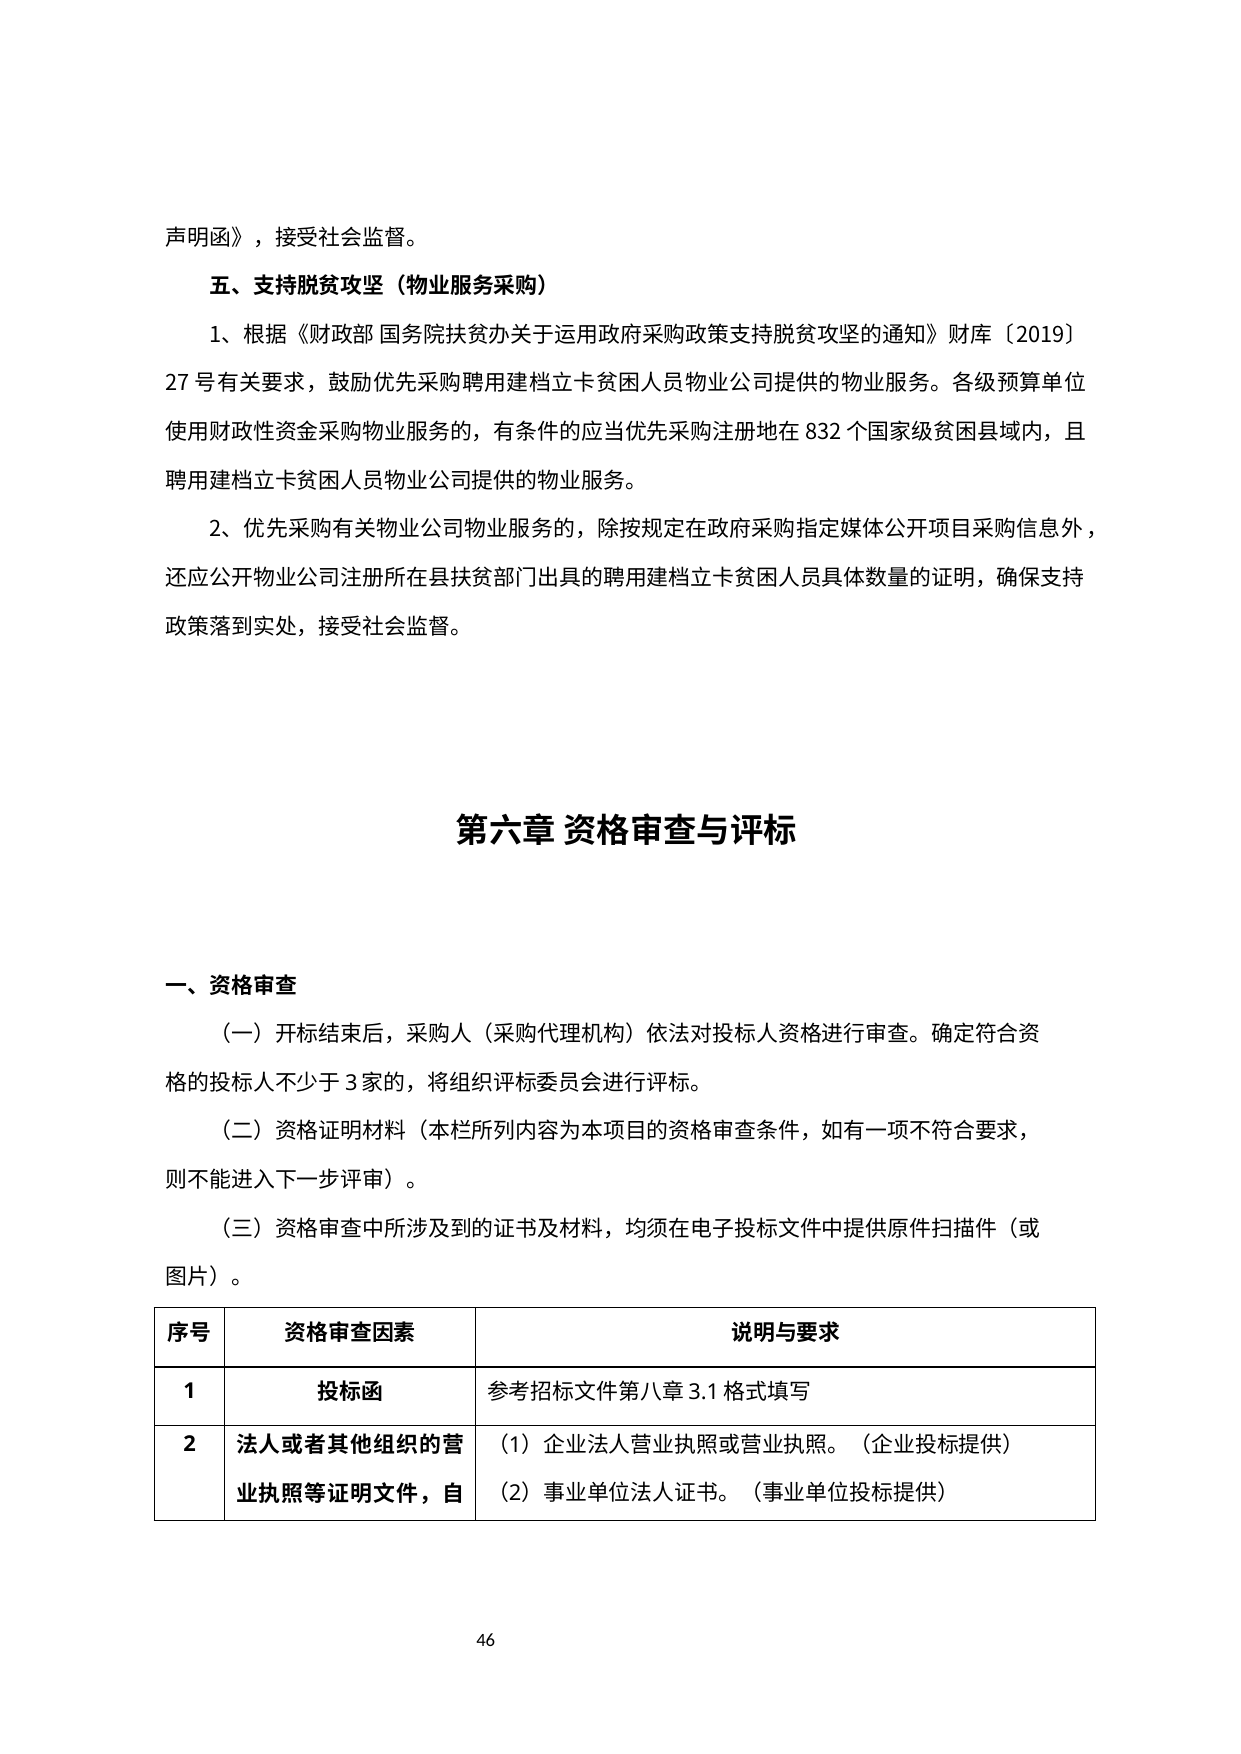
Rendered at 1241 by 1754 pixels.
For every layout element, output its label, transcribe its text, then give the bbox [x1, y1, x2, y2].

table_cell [225, 1426, 475, 1520]
table_cell 参考招标文件第八章3.1格式填写 [476, 1368, 1095, 1425]
text 2、优先采购有关物业公司物业服务的，除按规定在政府采购指定媒体公开项目采购信息外，还应公开物业公司注册所在县扶贫部门出具的聘用建档立卡贫困人员具体数量的证明，确保支持政策落到实处，接受社会监督。 [165, 511, 1087, 641]
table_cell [476, 1426, 1095, 1520]
table_cell 投标函 [225, 1368, 475, 1425]
text 一、资格审查 [165, 968, 1087, 1000]
table_header 资格审查因素 [225, 1308, 475, 1366]
table_header 序号 [155, 1308, 224, 1366]
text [165, 219, 1087, 252]
table_header 说明与要求 [476, 1308, 1095, 1366]
text 第六章 资格审查与评标 [165, 796, 1087, 861]
table_cell 2 [155, 1426, 224, 1520]
text （一）开标结束后，采购人（采购代理机构）依法对投标人资格进行审查。确定符合资格的投标人不少于3家的，将组织评标委员会进行评标。 [165, 1016, 1043, 1097]
text 1、根据《财政部 国务院扶贫办关于运用政府采购政策支持脱贫攻坚的通知》财库〔2019〕27号有关要求，鼓励优先采购聘用建档立卡贫困人员物业公司提供的物业服务。各级预算单位使用财政性资金采购物业服务的，有条件的应当优先采购注册地在832个国家级贫困县域内，且聘用建档立卡贫困人员物业公司提供的物业服务。 [165, 316, 1087, 495]
text （三）资格审查中所涉及到的证书及材料，均须在电子投标文件中提供原件扫描件（或图片）。 [165, 1210, 1043, 1291]
table_cell 1 [155, 1368, 224, 1425]
text （二）资格证明材料（本栏所列内容为本项目的资格审查条件，如有一项不符合要求，则不能进入下一步评审）。 [165, 1113, 1043, 1194]
text 五、支持脱贫攻坚（物业服务采购） [165, 268, 1087, 300]
